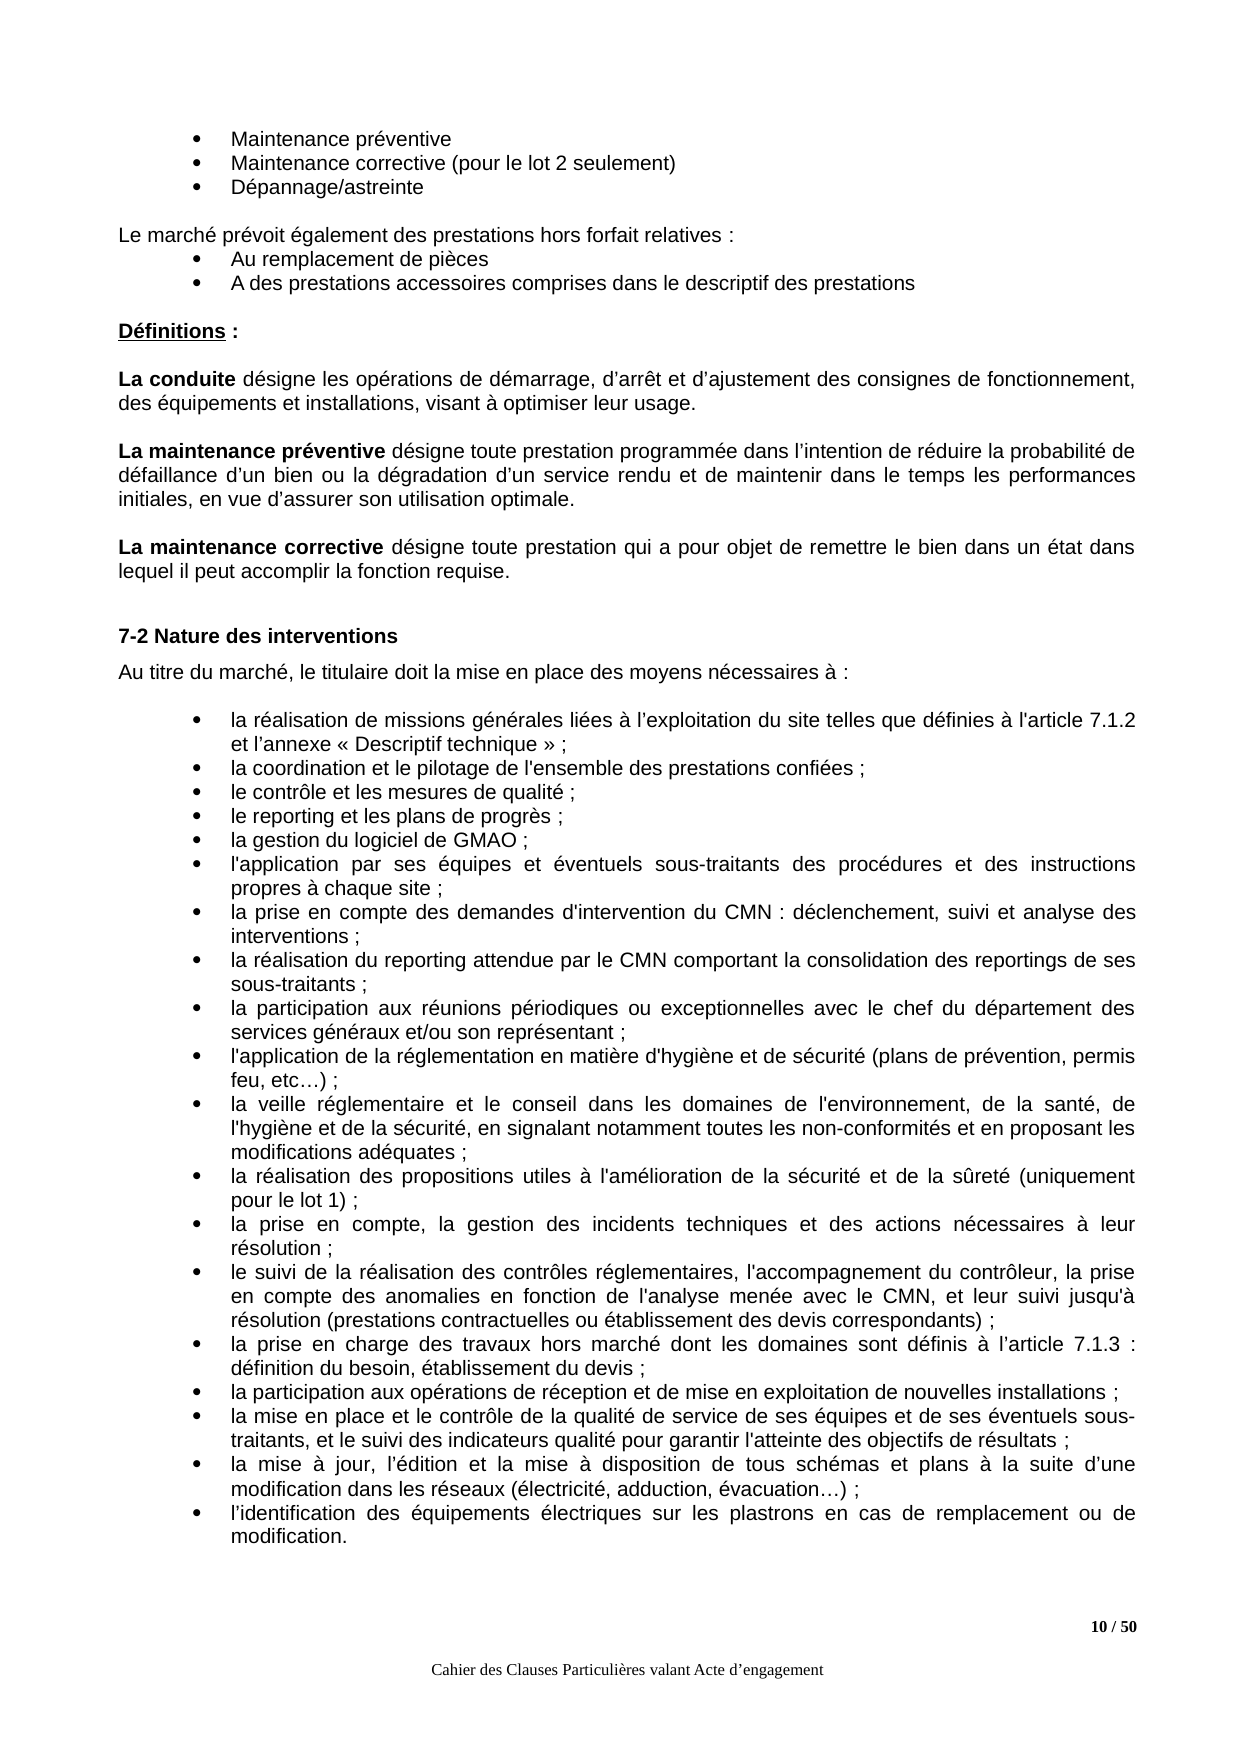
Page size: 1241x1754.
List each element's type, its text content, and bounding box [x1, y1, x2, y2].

text La maintenance corrective désigne toute prestation qui a pour objet de remettre le bien dans un état dans lequel il peut accomplir la fonction requise. [118, 534, 1137, 582]
list la veille réglementaire et le conseil dans les domaines de l'environnement, de la santé, de l'hygiène et de la sécurité, en signalant notamment toutes les non-conformités et en proposant les modifications adéquates ; [193, 1092, 1137, 1164]
list l’identification des équipements électriques sur les plastrons en cas de remplacement ou de modification. [193, 1500, 1137, 1548]
list la gestion du logiciel de GMAO ; [193, 828, 1137, 852]
list le contrôle et les mesures de qualité ; [193, 780, 1137, 804]
list le suivi de la réalisation des contrôles réglementaires, l'accompagnement du contrôleur, la prise en compte des anomalies en fonction de l'analyse menée avec le CMN, et leur suivi jusqu'à résolution (prestations contractuelles ou établissement des devis correspondants) ; [193, 1260, 1137, 1332]
list la mise en place et le contrôle de la qualité de service de ses équipes et de ses éventuels sous-traitants, et le suivi des indicateurs qualité pour garantir l'atteinte des objectifs de résultats ; [193, 1404, 1137, 1452]
list la mise à jour, l’édition et la mise à disposition de tous schémas et plans à la suite d’une modification dans les réseaux (électricité, adduction, évacuation…) ; [193, 1452, 1137, 1500]
list le reporting et les plans de progrès ; [193, 804, 1137, 828]
list Maintenance corrective (pour le lot 2 seulement) [193, 151, 1137, 175]
list la participation aux réunions périodiques ou exceptionnelles avec le chef du département des services généraux et/ou son représentant ; [193, 996, 1137, 1044]
text La maintenance préventive désigne toute prestation programmée dans l’intention de réduire la probabilité de défaillance d’un bien ou la dégradation d’un service rendu et de maintenir dans le temps les performances initiales, en vue d’assurer son utilisation optimale. [118, 439, 1137, 511]
text La conduite désigne les opérations de démarrage, d’arrêt et d’ajustement des consignes de fonctionnement, des équipements et installations, visant à optimiser leur usage. [118, 367, 1137, 415]
text Au titre du marché, le titulaire doit la mise en place des moyens nécessaires à : [118, 660, 1137, 684]
list l'application par ses équipes et éventuels sous-traitants des procédures et des instructions propres à chaque site ; [193, 852, 1137, 900]
list la prise en charge des travaux hors marché dont les domaines sont définis à l’article 7.1.3 : définition du besoin, établissement du devis ; [193, 1332, 1137, 1380]
list la prise en compte, la gestion des incidents techniques et des actions nécessaires à leur résolution ; [193, 1212, 1137, 1260]
list la réalisation de missions générales liées à l’exploitation du site telles que définies à l'article 7.1.2 et l’annexe « Descriptif technique » ; [193, 708, 1137, 756]
text Définitions : [118, 319, 1137, 343]
list Maintenance préventive [193, 127, 1137, 151]
list la prise en compte des demandes d'intervention du CMN : déclenchement, suivi et analyse des interventions ; [193, 900, 1137, 948]
list la réalisation des propositions utiles à l'amélioration de la sécurité et de la sûreté (uniquement pour le lot 1) ; [193, 1164, 1137, 1212]
list Au remplacement de pièces [193, 247, 1137, 271]
list l'application de la réglementation en matière d'hygiène et de sécurité (plans de prévention, permis feu, etc…) ; [193, 1044, 1137, 1092]
text 7-2 Nature des interventions [118, 623, 1137, 647]
list la coordination et le pilotage de l'ensemble des prestations confiées ; [193, 756, 1137, 780]
list A des prestations accessoires comprises dans le descriptif des prestations [193, 271, 1137, 295]
text Le marché prévoit également des prestations hors forfait relatives : [118, 223, 1137, 247]
list la réalisation du reporting attendue par le CMN comportant la consolidation des reportings de ses sous-traitants ; [193, 948, 1137, 996]
list Dépannage/astreinte [193, 175, 1137, 199]
list la participation aux opérations de réception et de mise en exploitation de nouvelles installations ; [193, 1380, 1137, 1404]
